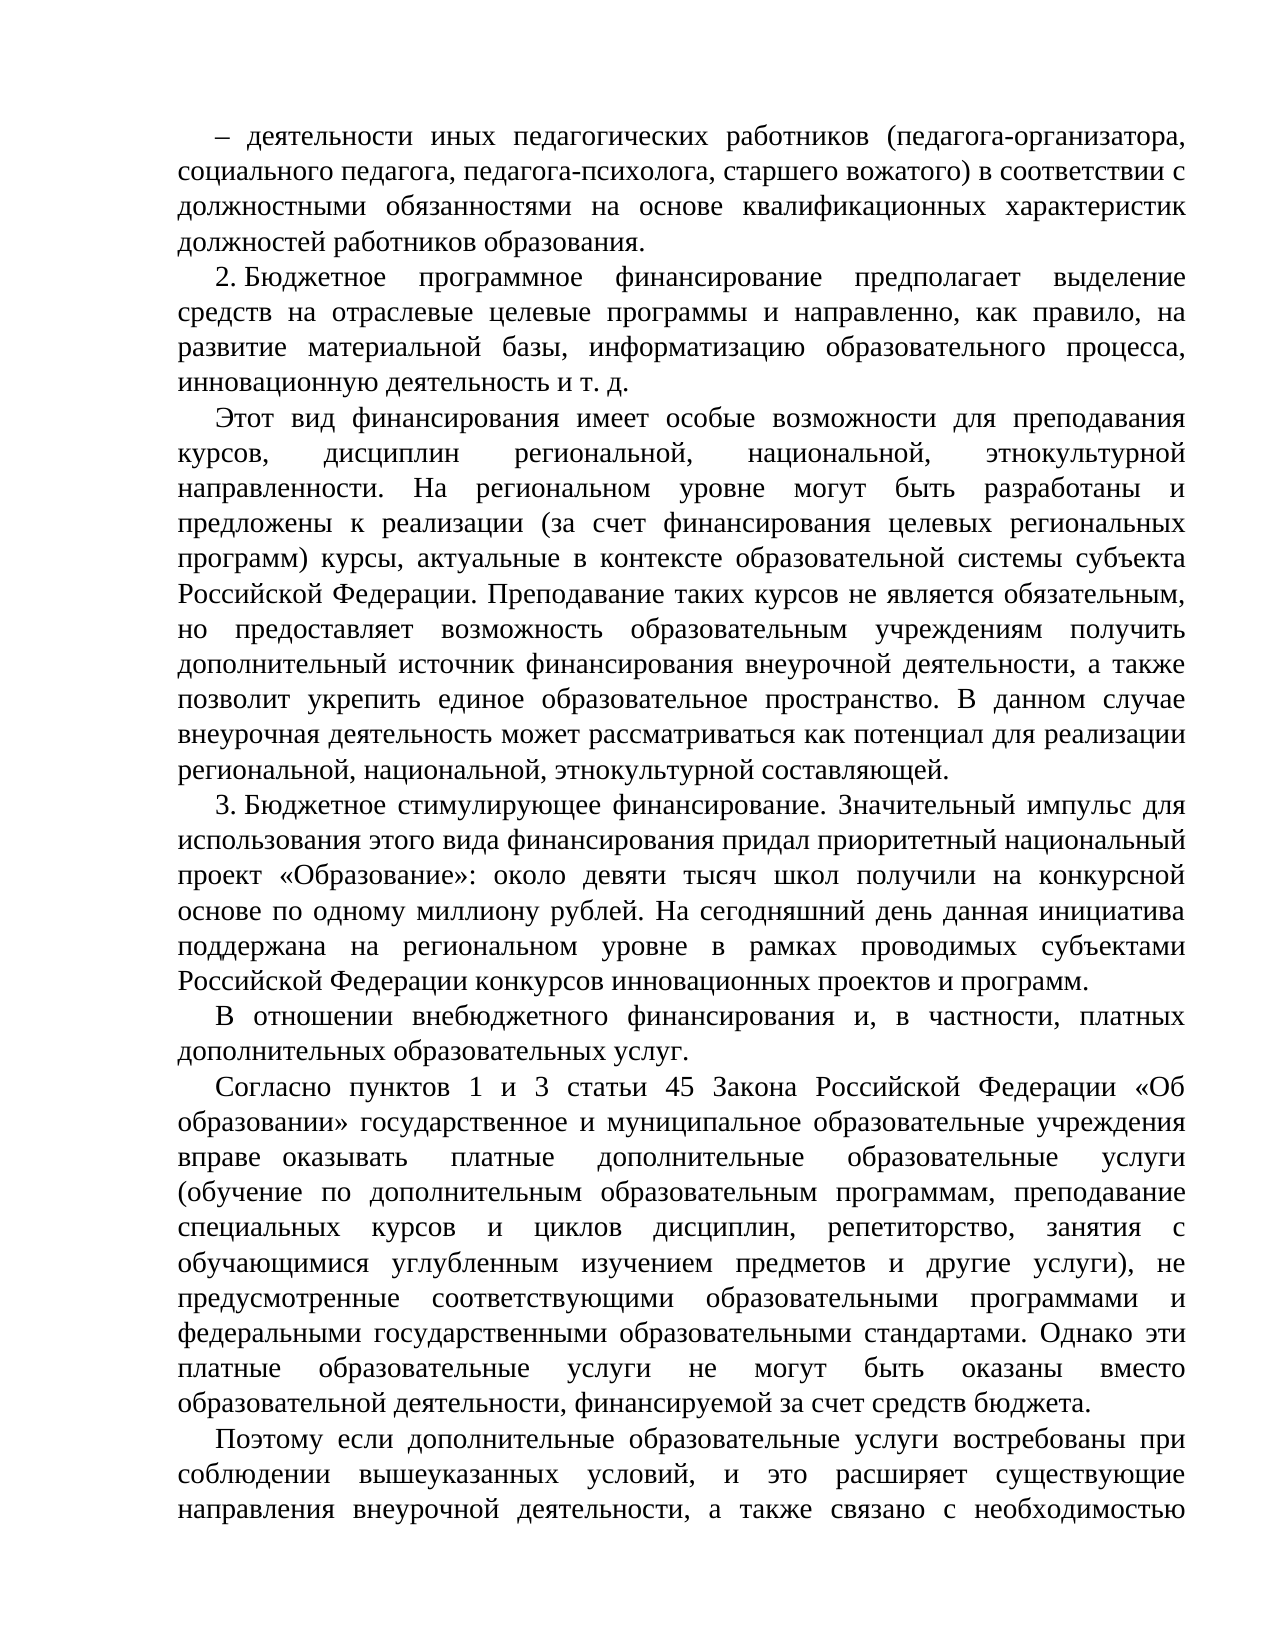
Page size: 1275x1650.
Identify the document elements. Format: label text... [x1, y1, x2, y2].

text 2. Бюджетное программное финансирование предполагает выделение средств на отраслевые целевые программы и направленно, как правило, на развитие материальной базы, информатизацию образовательного процесса, инновационную деятельность и т. д. [177, 259, 1186, 398]
text Согласно пунктов 1 и 3 статьи 45 Закона Российской Федерации «Об образовании» государственное и муниципальное образовательные учреждения вправе оказывать платные дополнительные образовательные услуги (обучение по дополнительным образовательным программам, преподавание специальных курсов и циклов дисциплин, репетиторство, занятия с обучающимися углубленным изучением предметов и другие услуги), не предусмотренные соответствующими образовательными программами и федеральными государственными образовательными стандартами. Однако эти платные образовательные услуги не могут быть оказаны вместо образовательной деятельности, финансируемой за счет средств бюджета. [177, 1069, 1186, 1419]
text В отношении внебюджетного финансирования и, в частности, платных дополнительных образовательных услуг. [177, 998, 1186, 1067]
text – деятельности иных педагогических работников (педагога-организатора, социального педагога, педагога-психолога, старшего вожатого) в соответствии с должностными обязанностями на основе квалификационных характеристик должностей работников образования. [177, 118, 1186, 257]
text 3. Бюджетное стимулирующее финансирование. Значительный импульс для использования этого вида финансирования придал приоритетный национальный проект «Образование»: около девяти тысяч школ получили на конкурсной основе по одному миллиону рублей. На сегодняшний день данная инициатива поддержана на региональном уровне в рамках проводимых субъектами Российской Федерации конкурсов инновационных проектов и программ. [177, 787, 1186, 997]
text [177, 1421, 1186, 1525]
text Этот вид финансирования имеет особые возможности для преподавания курсов, дисциплин региональной, национальной, этнокультурной направленности. На региональном уровне могут быть разработаны и предложены к реализации (за счет финансирования целевых региональных программ) курсы, актуальные в контексте образовательной системы субъекта Российской Федерации. Преподавание таких курсов не является обязательным, но предоставляет возможность образовательным учреждениям получить дополнительный источник финансирования внеурочной деятельности, а также позволит укрепить единое образовательное пространство. В данном случае внеурочная деятельность может рассматриваться как потенциал для реализации региональной, национальной, этнокультурной составляющей. [177, 400, 1186, 785]
